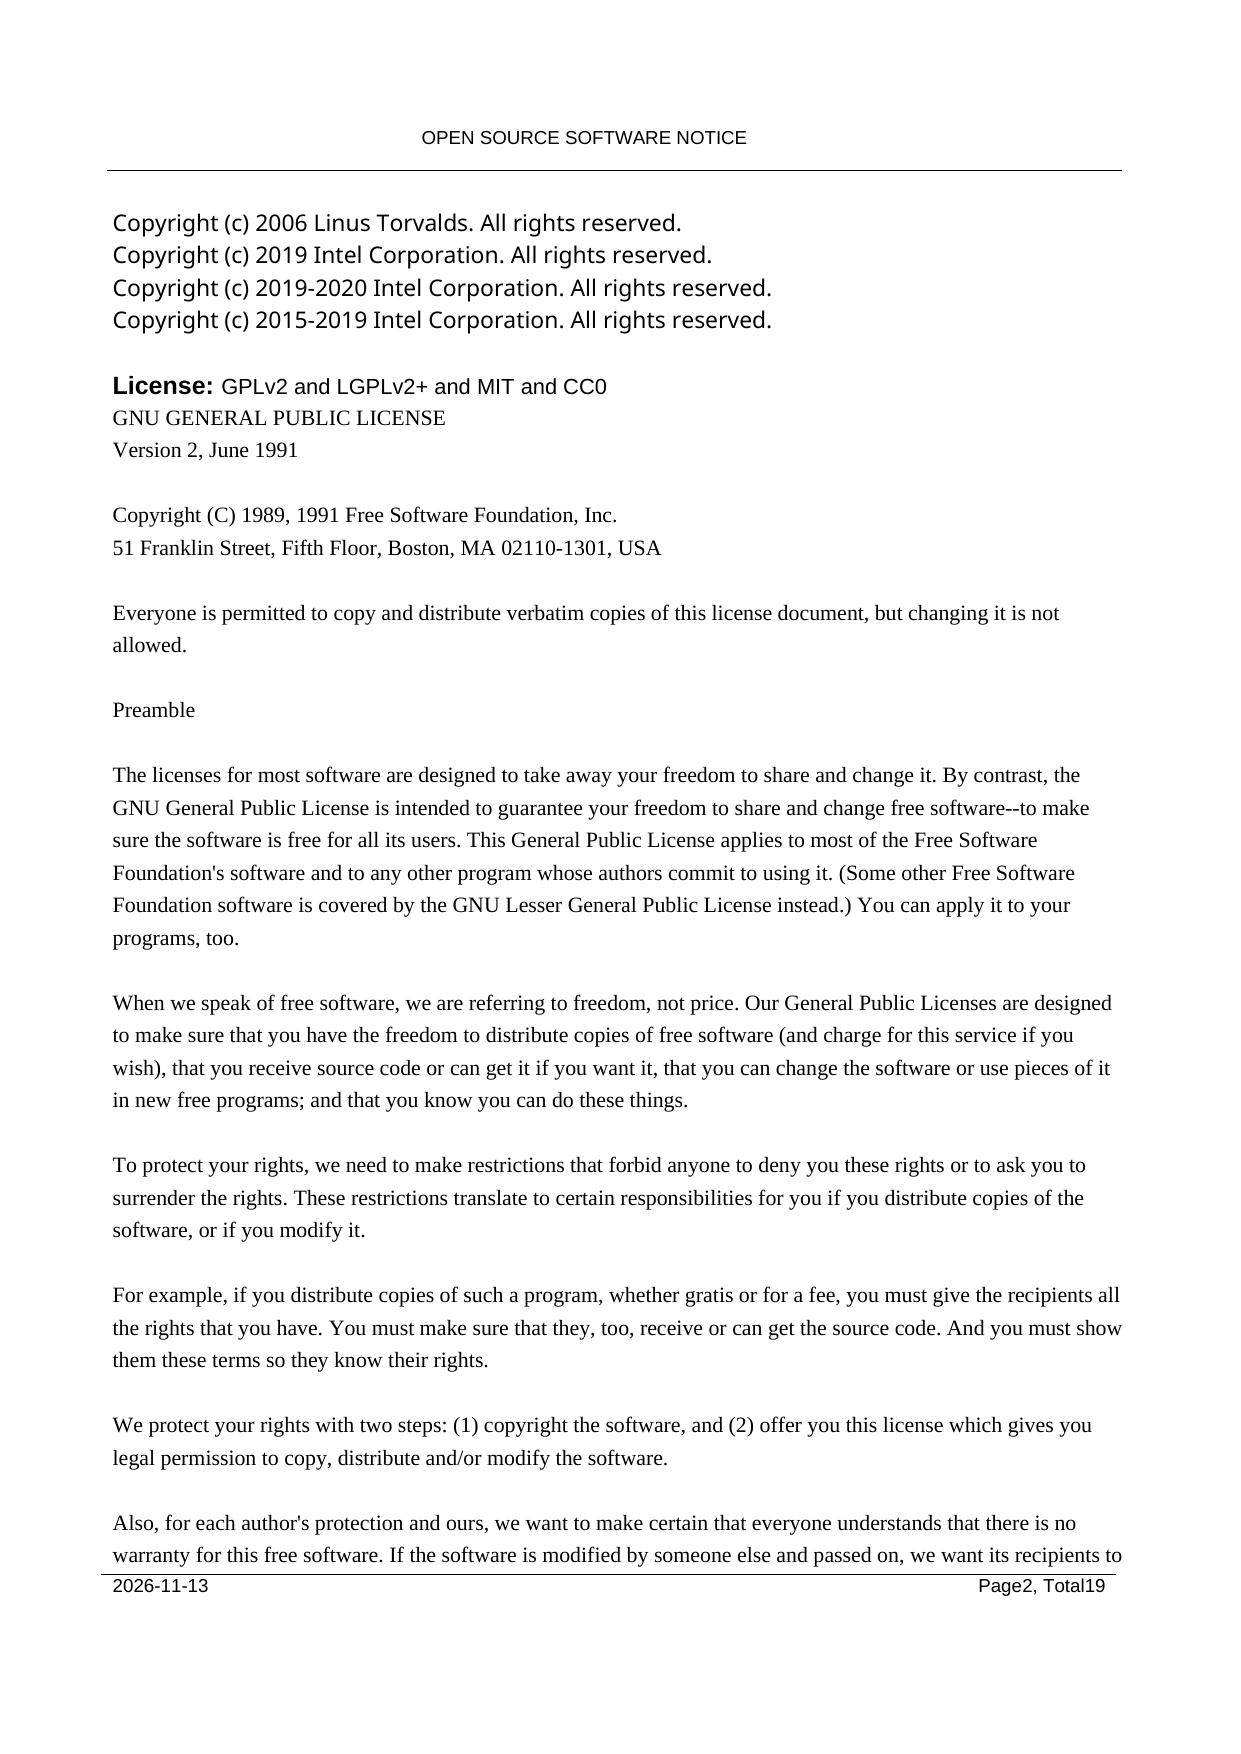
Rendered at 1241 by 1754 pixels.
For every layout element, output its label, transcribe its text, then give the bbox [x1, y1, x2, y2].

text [112, 206, 1128, 369]
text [112, 401, 1128, 1571]
text License: GPLv2 and LGPLv2+ and MIT and CC0 [112, 369, 1128, 401]
